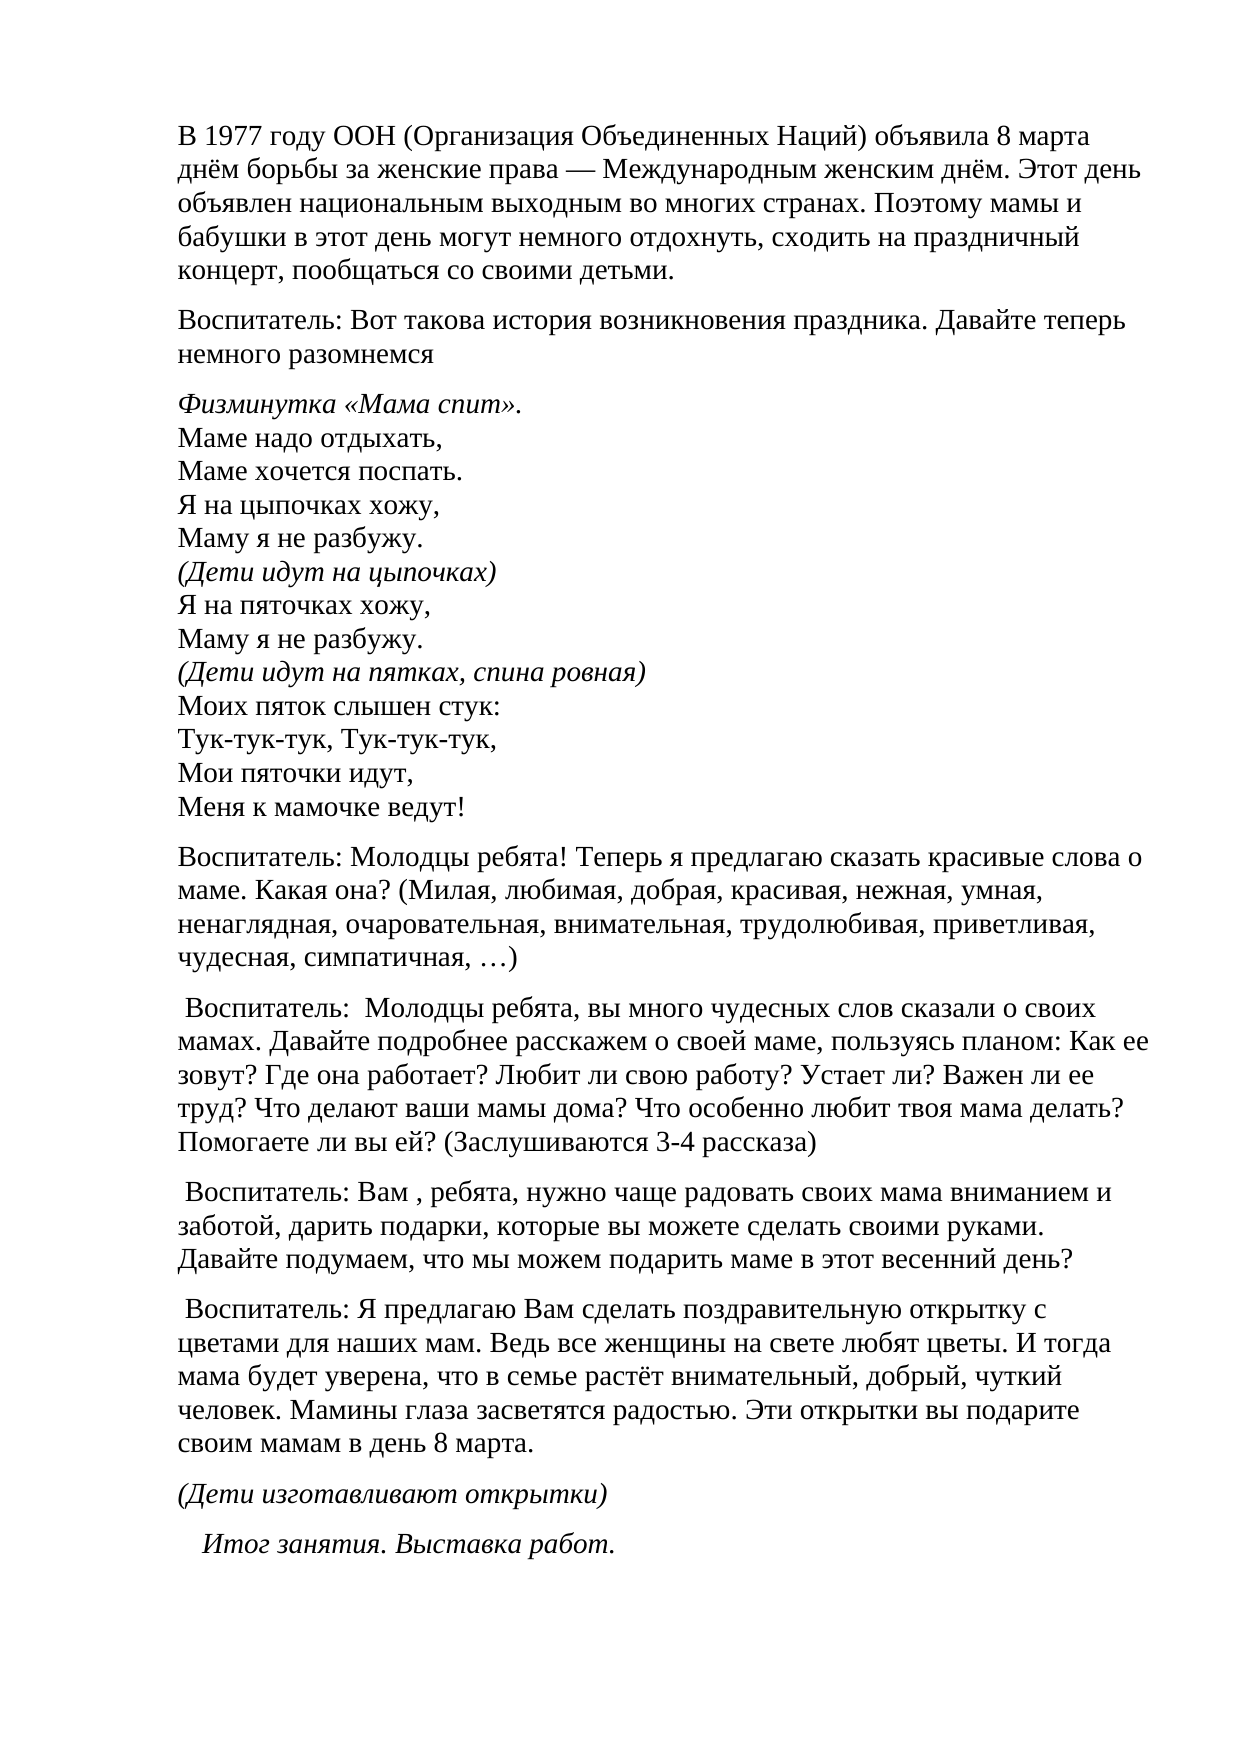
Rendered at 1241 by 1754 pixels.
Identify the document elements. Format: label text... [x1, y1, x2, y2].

text Воспитатель: Я предлагаю Вам сделать поздравительную открытку с цветами для наших мам. Ведь все женщины на свете любят цветы. И тогда мама будет уверена, что в семье растёт внимательный, добрый, чуткий человек. Мамины глаза засветятся радостью. Эти открытки вы подарите своим мамам в день 8 марта. [177, 1291, 1152, 1459]
text Воспитатель: Вам , ребята, нужно чаще радовать своих мама вниманием и заботой, дарить подарки, которые вы можете сделать своими руками. Давайте подумаем, что мы можем подарить маме в этот весенний день? [177, 1174, 1152, 1275]
text В 1977 году ООН (Организация Объединенных Наций) объявила 8 марта днём борьбы за женские права — Международным женским днём. Этот день объявлен национальным выходным во многих странах. Поэтому мамы и бабушки в этот день могут немного отдохнуть, сходить на праздничный концерт, пообщаться со своими детьми. [177, 118, 1152, 286]
text Воспитатель: Молодцы ребята, вы много чудесных слов сказали о своих мамах. Давайте подробнее расскажем о своей маме, пользуясь планом: Как ее зовут? Где она работает? Любит ли свою работу? Устает ли? Важен ли ее труд? Что делают ваши мамы дома? Что особенно любит твоя мама делать? Помогаете ли вы ей? (Заслушиваются 3-4 рассказа) [177, 990, 1152, 1157]
text Воспитатель: Вот такова история возникновения праздника. Давайте теперь немного разомнемся [177, 302, 1152, 369]
text Воспитатель: Молодцы ребята! Теперь я предлагаю сказать красивые слова о маме. Какая она? (Милая, любимая, добрая, красивая, нежная, умная, ненаглядная, очаровательная, внимательная, трудолюбивая, приветливая, чудесная, симпатичная, …) [177, 839, 1152, 973]
text (Дети изготавливают открытки) [177, 1476, 1152, 1509]
text Физминутка «Мама спит». Маме надо отдыхать, Маме хочется поспать. Я на цыпочках хожу, Маму я не разбужу. (Дети идут на цыпочках) Я на пяточках хожу, Маму я не разбужу. (Дети идут на пятках, спина ровная) Моих пяток слышен стук: Тук-тук-тук, Тук-тук-тук, Мои пяточки идут, Меня к мамочке ведут! [177, 386, 1152, 822]
text Итог занятия. Выставка работ. [177, 1526, 1152, 1559]
